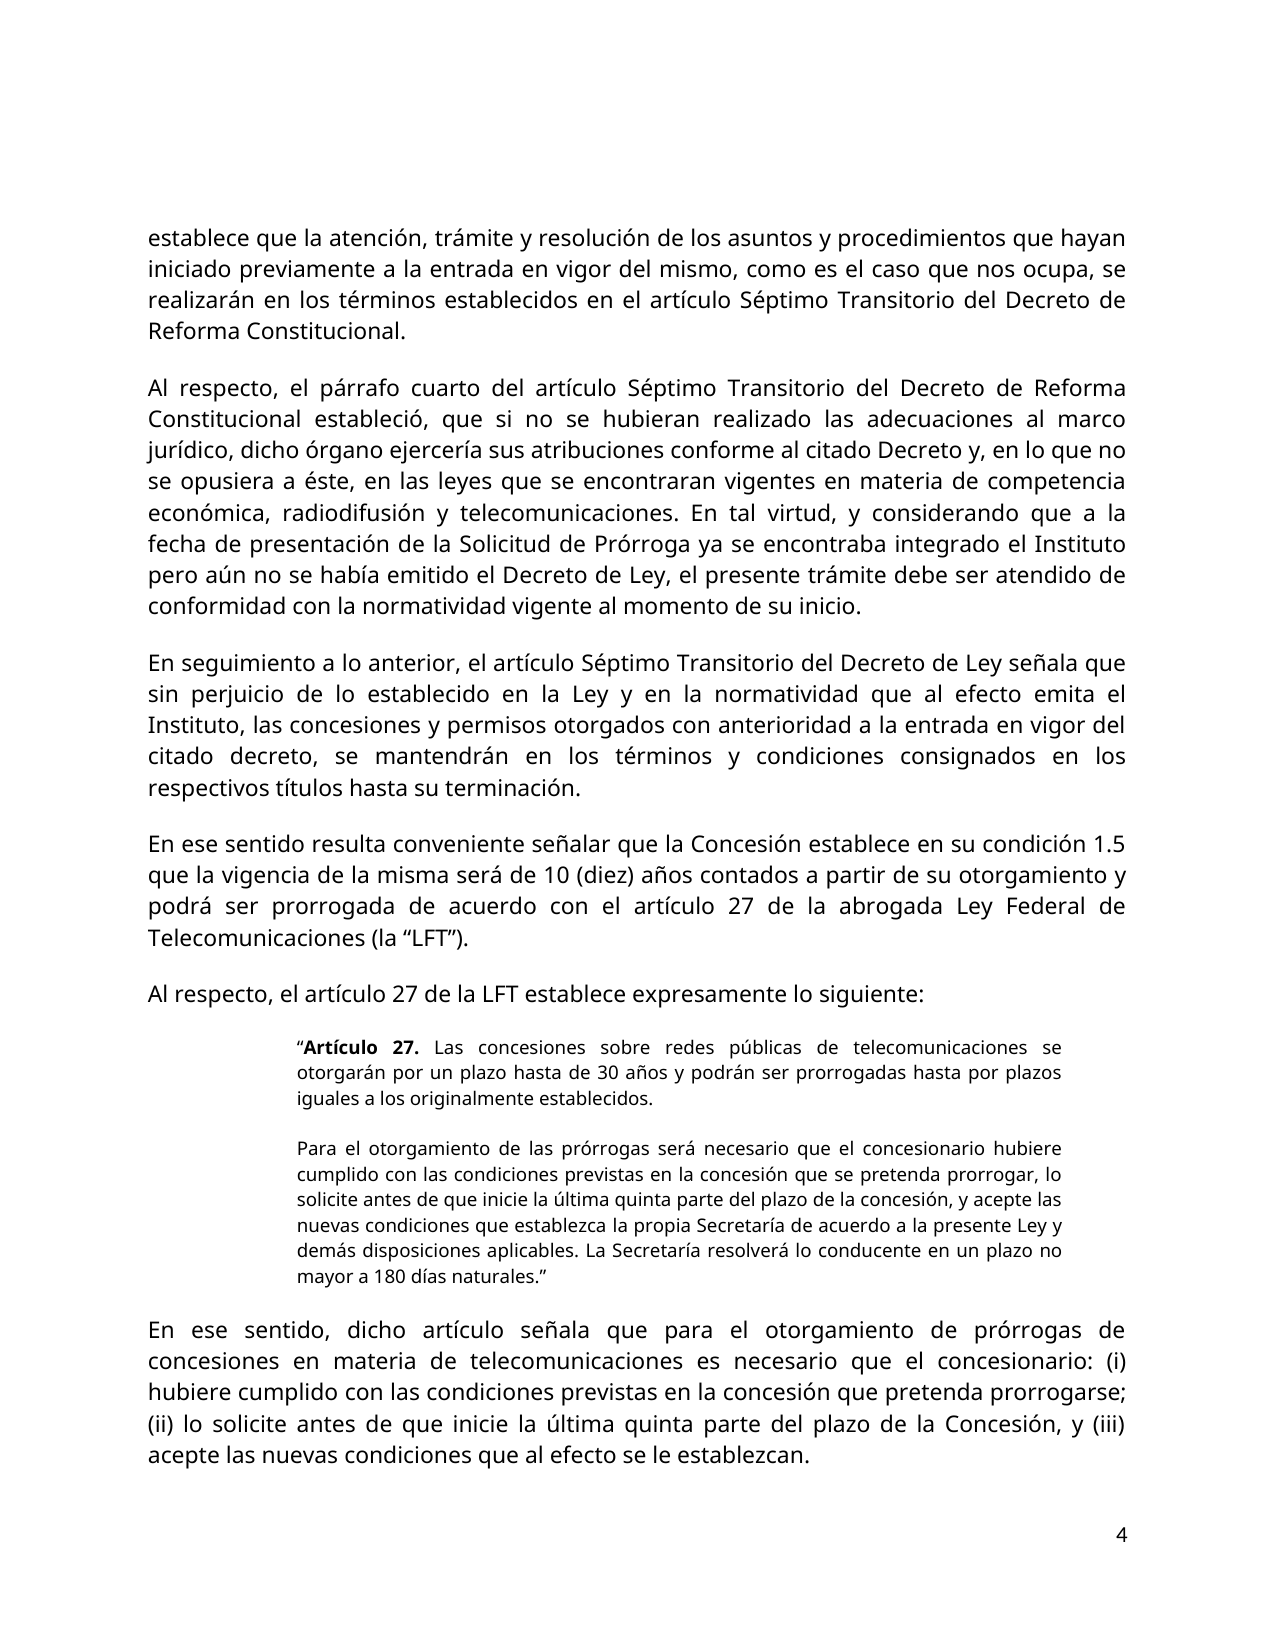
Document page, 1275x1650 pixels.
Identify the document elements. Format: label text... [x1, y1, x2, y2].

text “Artículo 27. Las concesiones sobre redes públicas de telecomunicaciones se otorgarán por un plazo hasta de 30 años y podrán ser prorrogadas hasta por plazos iguales a los originalmente establecidos. [297, 1034, 1063, 1111]
text En ese sentido, dicho artículo señala que para el otorgamiento de prórrogas de concesiones en materia de telecomunicaciones es necesario que el concesionario: (i) hubiere cumplido con las condiciones previstas en la concesión que pretenda prorrogarse; (ii) lo solicite antes de que inicie la última quinta parte del plazo de la Concesión, y (iii) acepte las nuevas condiciones que al efecto se le establezcan. [148, 1314, 1127, 1470]
text Para el otorgamiento de las prórrogas será necesario que el concesionario hubiere cumplido con las condiciones previstas en la concesión que se pretenda prorrogar, lo solicite antes de que inicie la última quinta parte del plazo de la concesión, y acepte las nuevas condiciones que establezca la propia Secretaría de acuerdo a la presente Ley y demás disposiciones aplicables. La Secretaría resolverá lo conducente en un plazo no mayor a 180 días naturales.” [297, 1136, 1063, 1289]
text En ese sentido resulta conveniente señalar que la Concesión establece en su condición 1.5 que la vigencia de la misma será de 10 (diez) años contados a partir de su otorgamiento y podrá ser prorrogada de acuerdo con el artículo 27 de la abrogada Ley Federal de Telecomunicaciones (la “LFT”). [148, 828, 1127, 953]
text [148, 222, 1127, 347]
text En seguimiento a lo anterior, el artículo Séptimo Transitorio del Decreto de Ley señala que sin perjuicio de lo establecido en la Ley y en la normatividad que al efecto emita el Instituto, las concesiones y permisos otorgados con anterioridad a la entrada en vigor del citado decreto, se mantendrán en los términos y condiciones consignados en los respectivos títulos hasta su terminación. [148, 647, 1127, 803]
text Al respecto, el artículo 27 de la LFT establece expresamente lo siguiente: [148, 978, 1127, 1009]
text Al respecto, el párrafo cuarto del artículo Séptimo Transitorio del Decreto de Reforma Constitucional estableció, que si no se hubieran realizado las adecuaciones al marco jurídico, dicho órgano ejercería sus atribuciones conforme al citado Decreto y, en lo que no se opusiera a éste, en las leyes que se encontraran vigentes en materia de competencia económica, radiodifusión y telecomunicaciones. En tal virtud, y considerando que a la fecha de presentación de la Solicitud de Prórroga ya se encontraba integrado el Instituto pero aún no se había emitido el Decreto de Ley, el presente trámite debe ser atendido de conformidad con la normatividad vigente al momento de su inicio. [148, 372, 1127, 622]
